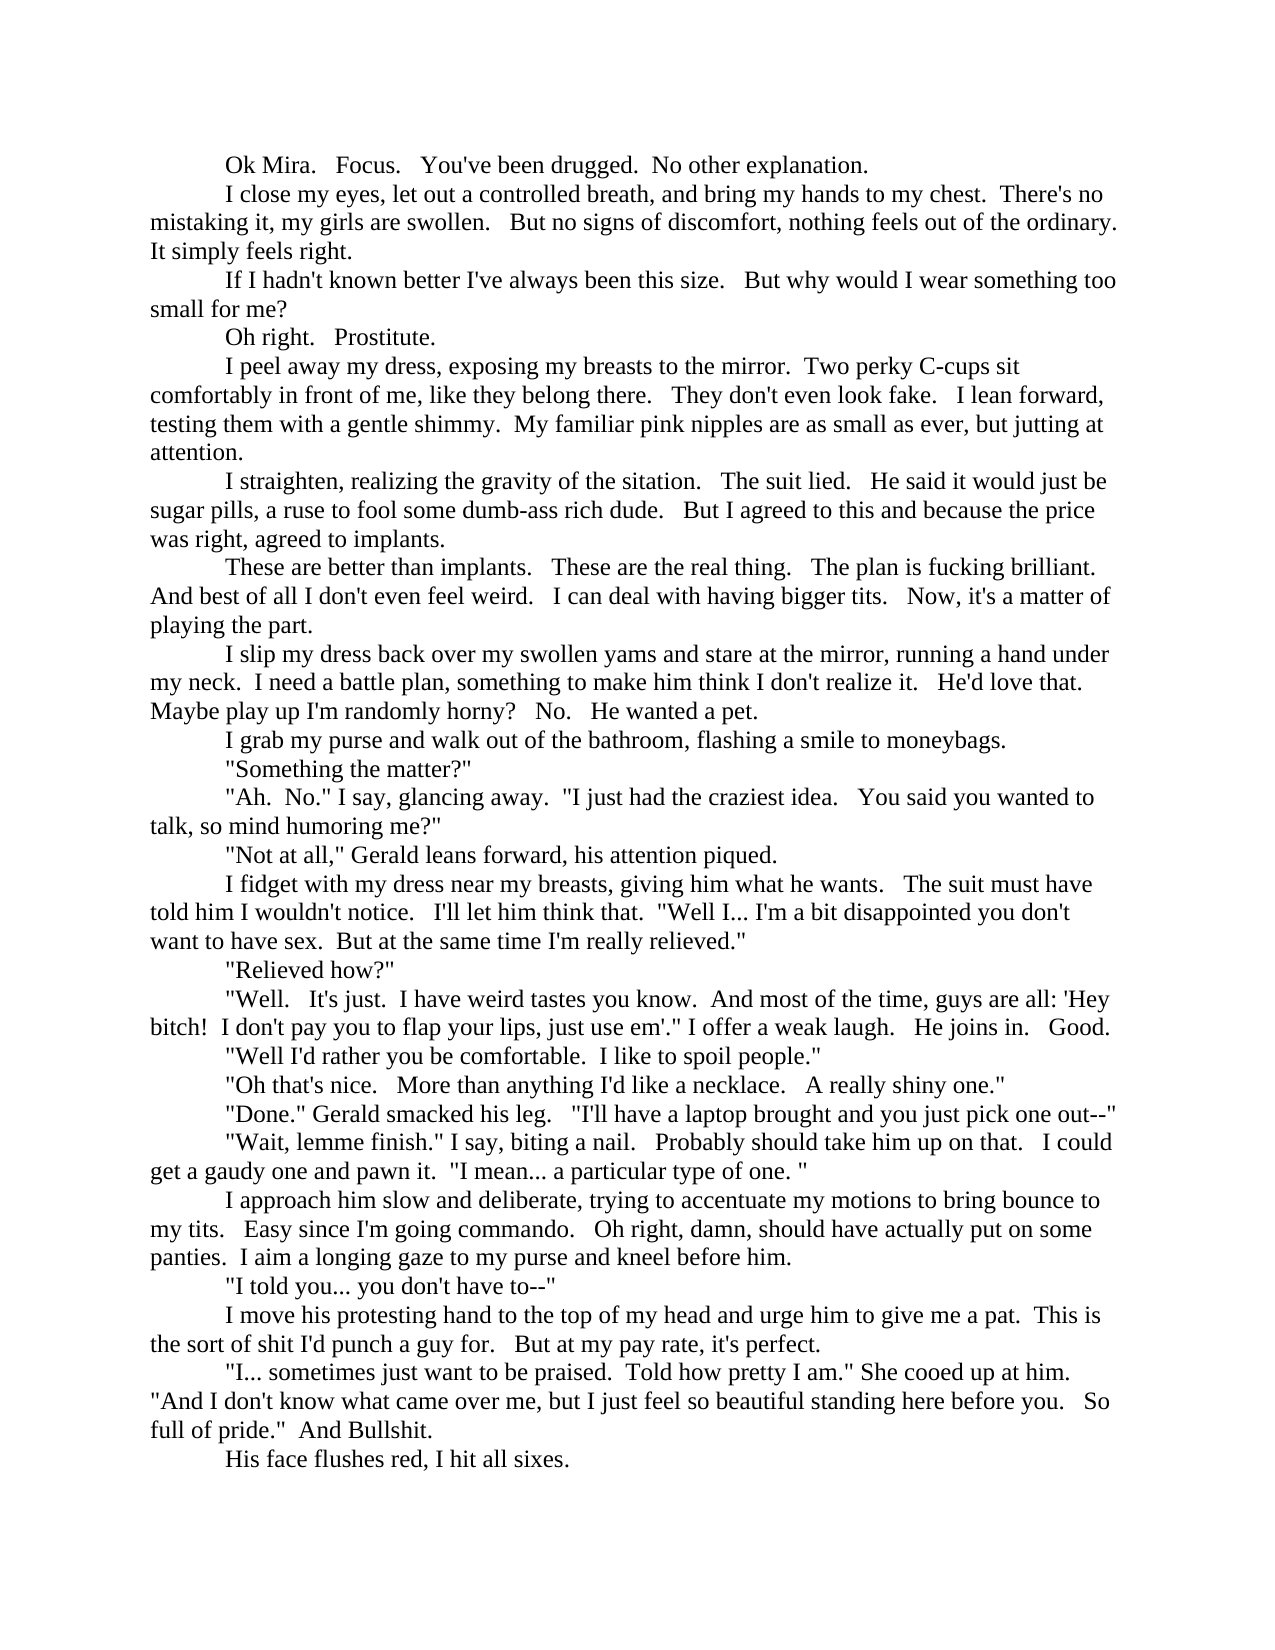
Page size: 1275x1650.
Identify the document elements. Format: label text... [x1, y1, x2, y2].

text "Well I'd rather you be comfortable. I like to spoil people." [150, 1041, 1125, 1070]
text "Done." Gerald smacked his leg. "I'll have a laptop brought and you just pick one out--" [150, 1099, 1125, 1127]
text I close my eyes, let out a controlled breath, and bring my hands to my chest. There's no mistaking it, my girls are swollen. But no signs of discomfort, nothing feels out of the ordinary. It simply feels right. [150, 179, 1125, 265]
text Ok Mira. Focus. You've been drugged. No other explanation. [150, 150, 1125, 179]
text "I told you... you don't have to--" [150, 1271, 1125, 1300]
text "I... sometimes just want to be praised. Told how pretty I am." She cooed up at him. "And I don't know what came over me, but I just feel so beautiful standing here before you. So full of pride." And Bullshit. [150, 1357, 1125, 1444]
text I straighten, realizing the gravity of the sitation. The suit lied. He said it would just be sugar pills, a ruse to fool some dumb-ass rich dude. But I agreed to this and because the price was right, agreed to implants. [150, 466, 1125, 552]
text "Not at all," Gerald leans forward, his attention piqued. [150, 840, 1125, 869]
text "Relieved how?" [150, 955, 1125, 984]
text I approach him slow and deliberate, trying to accentuate my motions to bring bounce to my tits. Easy since I'm going commando. Oh right, damn, should have actually put on some panties. I aim a longing gaze to my purse and kneel before him. [150, 1185, 1125, 1271]
text I peel away my dress, exposing my breasts to the mirror. Two perky C-cups sit comfortably in front of me, like they belong there. They don't even look fake. I lean forward, testing them with a gentle shimmy. My familiar pink nipples are as small as ever, but jutting at attention. [150, 351, 1125, 466]
text "Well. It's just. I have weird tastes you know. And most of the time, guys are all: 'Hey bitch! I don't pay you to flap your lips, just use em'." I offer a weak laugh. He joins in. Good. [150, 984, 1125, 1041]
text I grab my purse and walk out of the bathroom, flashing a smile to moneybags. [150, 725, 1125, 754]
text Oh right. Prostitute. [150, 322, 1125, 351]
text If I hadn't known better I've always been this size. But why would I wear something too small for me? [150, 265, 1125, 322]
text His face flushes red, I hit all sixes. [150, 1444, 1125, 1472]
text I move his protesting hand to the top of my head and urge him to give me a pat. This is the sort of shit I'd punch a guy for. But at my pay rate, it's perfect. [150, 1300, 1125, 1357]
text "Something the matter?" [150, 754, 1125, 782]
text These are better than implants. These are the real thing. The plan is fucking brilliant. And best of all I don't even feel weird. I can deal with having bigger tits. Now, it's a matter of playing the part. [150, 552, 1125, 639]
text "Wait, lemme finish." I say, biting a nail. Probably should take him up on that. I could get a gaudy one and pawn it. "I mean... a particular type of one. " [150, 1127, 1125, 1185]
text "Ah. No." I say, glancing away. "I just had the craziest idea. You said you wanted to talk, so mind humoring me?" [150, 782, 1125, 840]
text I slip my dress back over my swollen yams and stare at the mirror, running a hand under my neck. I need a battle plan, something to make him think I don't realize it. He'd love that. Maybe play up I'm randomly horny? No. He wanted a pet. [150, 639, 1125, 725]
text I fidget with my dress near my breasts, giving him what he wants. The suit must have told him I wouldn't notice. I'll let him think that. "Well I... I'm a bit disappointed you don't want to have sex. But at the same time I'm really relieved." [150, 869, 1125, 955]
text "Oh that's nice. More than anything I'd like a necklace. A really shiny one." [150, 1070, 1125, 1099]
